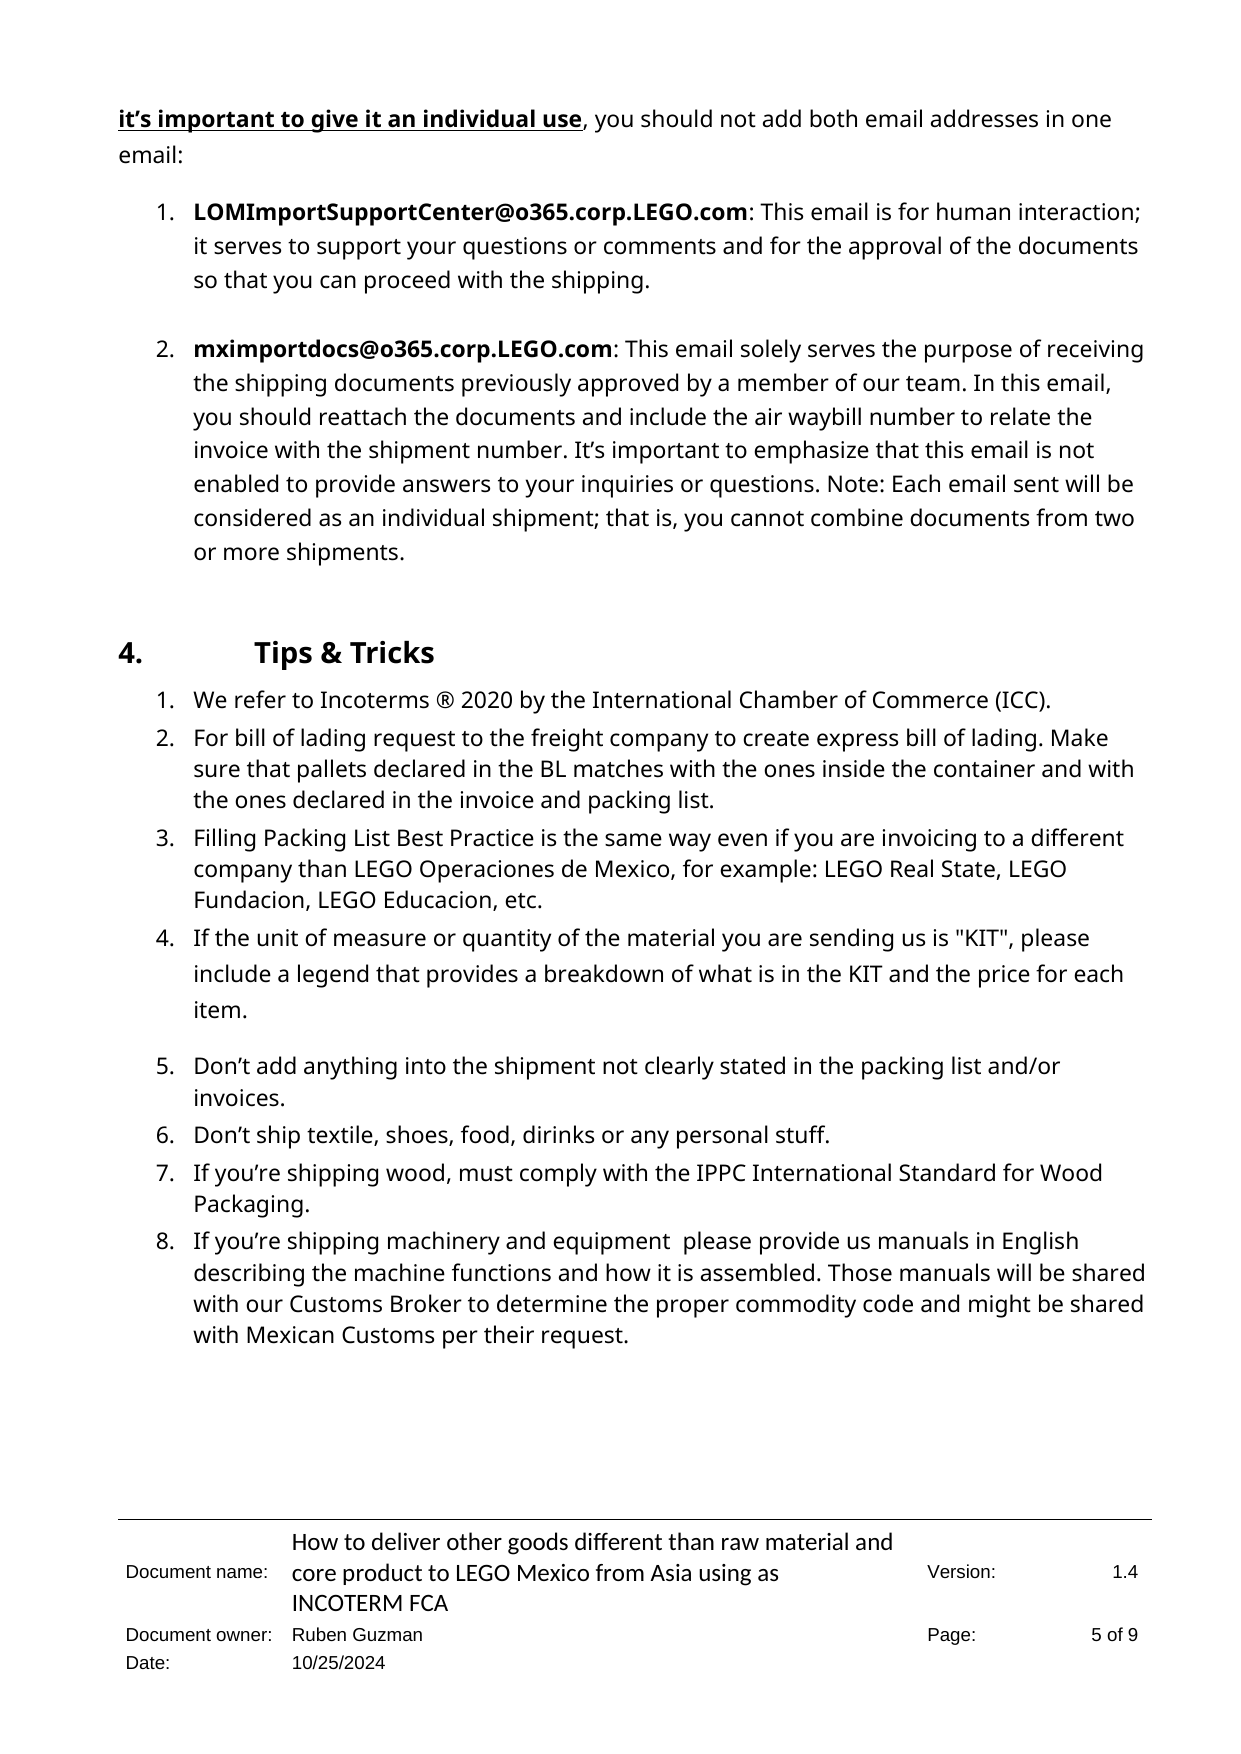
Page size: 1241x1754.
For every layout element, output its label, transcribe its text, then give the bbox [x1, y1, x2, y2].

list If you’re shipping machinery and equipment please provide us manuals in English describing the machine functions and how it is assembled. Those manuals will be shared with our Customs Broker to determine the proper commodity code and might be shared with Mexican Customs per their request. [156, 1225, 1152, 1350]
text it’s important to give it an individual use, you should not add both email addresses in one email: [118, 103, 1152, 171]
list Don’t ship textile, shoes, food, dirinks or any personal stuff. [156, 1119, 1152, 1150]
list mximportdocs@o365.corp.LEGO.com: This email solely serves the purpose of receiving the shipping documents previously approved by a member of our team. In this email, you should reattach the documents and include the air waybill number to relate the invoice with the shipment number. It’s important to emphasize that this email is not enabled to provide answers to your inquiries or questions. Note: Each email sent will be considered as an individual shipment; that is, you cannot combine documents from two or more shipments. [156, 333, 1152, 567]
list LOMImportSupportCenter@o365.corp.LEGO.com: This email is for human interaction; it serves to support your questions or comments and for the approval of the documents so that you can proceed with the shipping. [156, 196, 1152, 295]
subtitle Tips & Tricks [118, 632, 1152, 672]
list If the unit of measure or quantity of the material you are sending us is "KIT", please include a legend that provides a breakdown of what is in the KIT and the price for each item. [156, 922, 1152, 1025]
list If you’re shipping wood, must comply with the IPPC International Standard for Wood Packaging. [156, 1157, 1152, 1219]
list Don’t add anything into the shipment not clearly stated in the packing list and/or invoices. [156, 1050, 1152, 1113]
list For bill of lading request to the freight company to create express bill of lading. Make sure that pallets declared in the BL matches with the ones inside the container and with the ones declared in the invoice and packing list. [156, 722, 1152, 815]
list Filling Packing List Best Practice is the same way even if you are invoicing to a different company than LEGO Operaciones de Mexico, for example: LEGO Real State, LEGO Fundacion, LEGO Educacion, etc. [156, 822, 1152, 915]
list We refer to Incoterms ® 2020 by the International Chamber of Commerce (ICC). [156, 684, 1152, 715]
